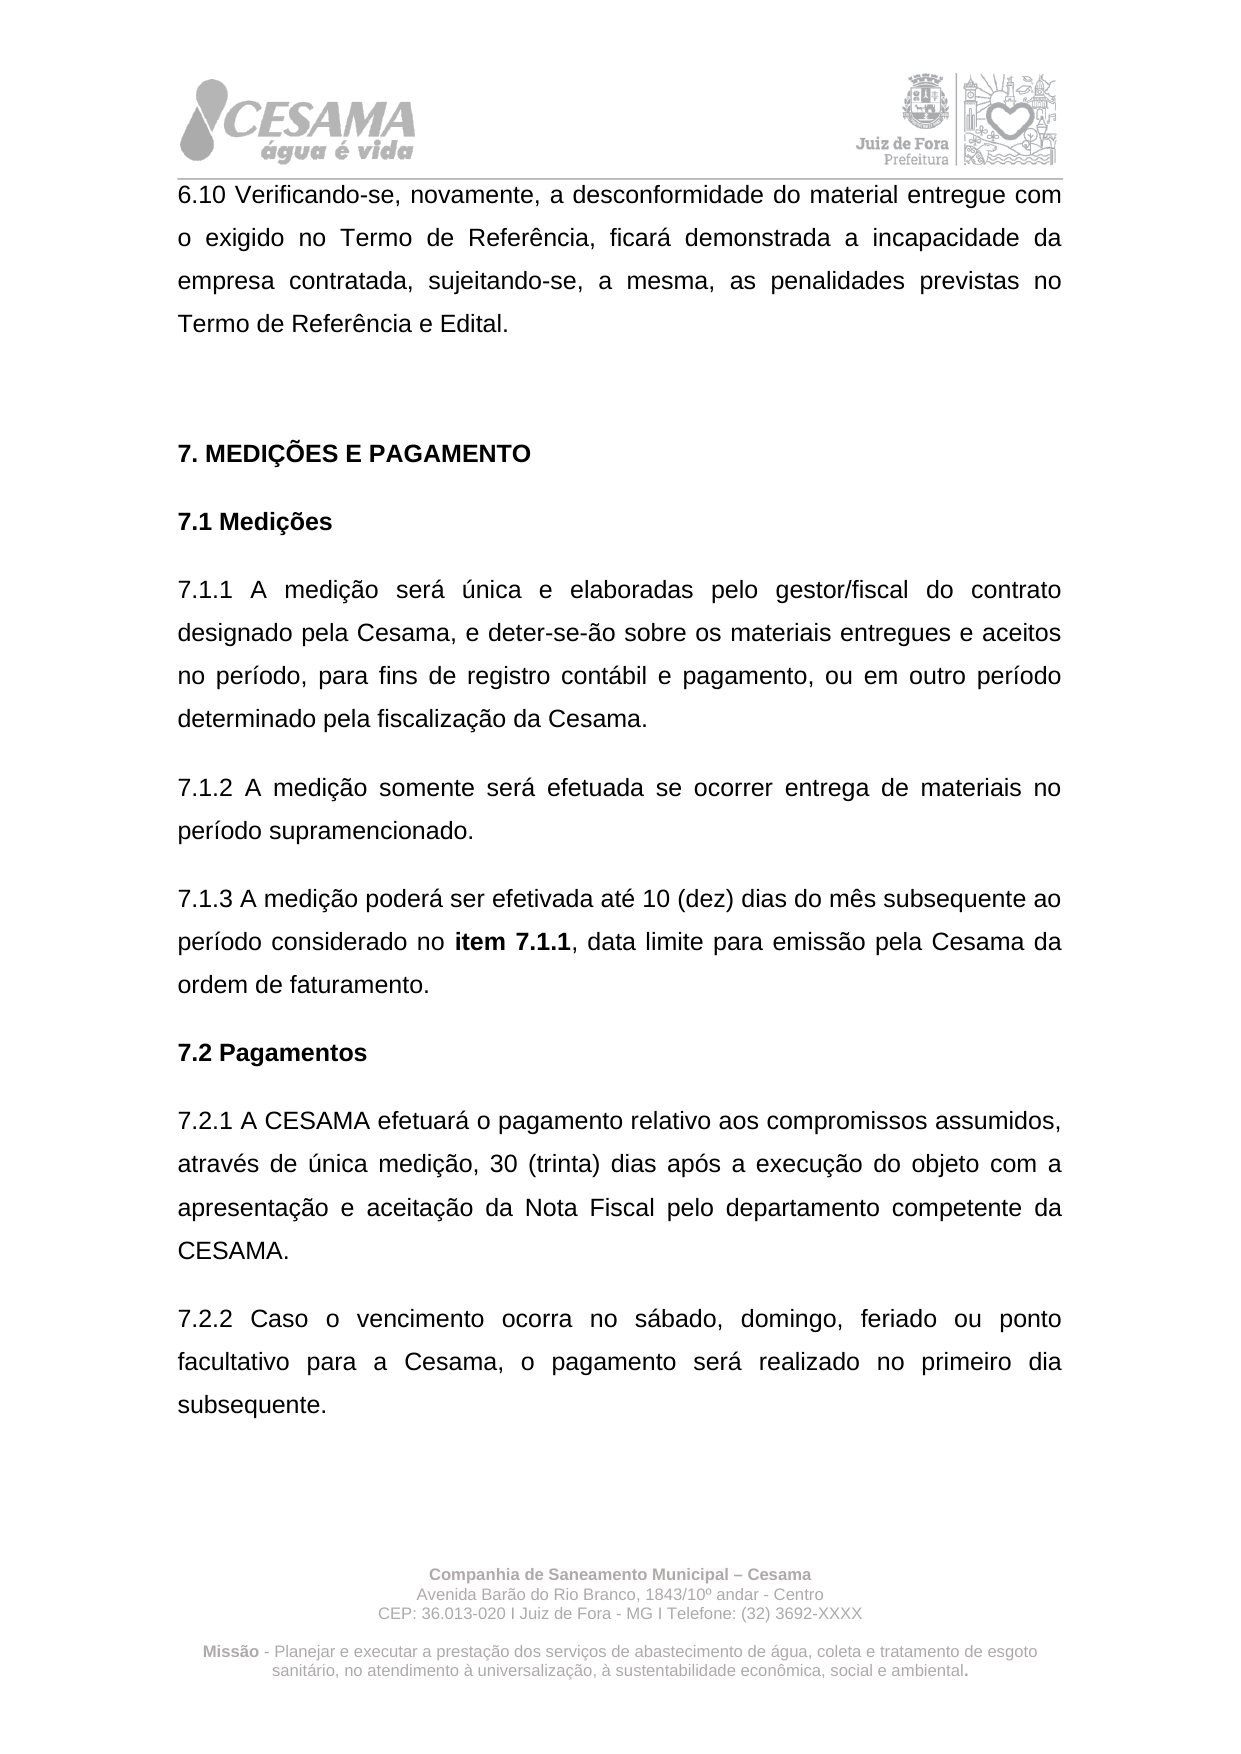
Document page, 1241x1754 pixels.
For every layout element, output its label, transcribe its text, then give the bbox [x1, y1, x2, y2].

text 7.2.2 Caso o vencimento ocorra no sábado, domingo, feriado ou ponto facultativo para a Cesama, o pagamento será realizado no primeiro dia subsequente. [177, 1304, 1063, 1419]
text 7.2.1 A CESAMA efetuará o pagamento relativo aos compromissos assumidos, através de única medição, 30 (trinta) dias após a execução do objeto com a apresentação e aceitação da Nota Fiscal pelo departamento competente da CESAMA. [177, 1106, 1063, 1264]
text 7. MEDIÇÕES E PAGAMENTO [177, 439, 1063, 467]
text 7.1.1 A medição será única e elaboradas pelo gestor/fiscal do contrato designado pela Cesama, e deter-se-ão sobre os materiais entregues e aceitos no período, para fins de registro contábil e pagamento, ou em outro período determinado pela fiscalização da Cesama. [177, 575, 1063, 733]
picture [177, 73, 1064, 180]
text 7.1.2 A medição somente será efetuada se ocorrer entrega de materiais no período supramencionado. [177, 772, 1063, 844]
text 7.1 Medições [177, 507, 1063, 536]
text 7.1.3 A medição poderá ser efetivada até 10 (dez) dias do mês subsequente ao período considerado no item 7.1.1, data limite para emissão pela Cesama da ordem de faturamento. [177, 884, 1063, 999]
text 7.2 Pagamentos [177, 1038, 1063, 1067]
text 6.10 Verificando-se, novamente, a desconformidade do material entregue com o exigido no Termo de Referência, ficará demonstrada a incapacidade da empresa contratada, sujeitando-se, a mesma, as penalidades previstas no Termo de Referência e Edital. [177, 180, 1063, 338]
